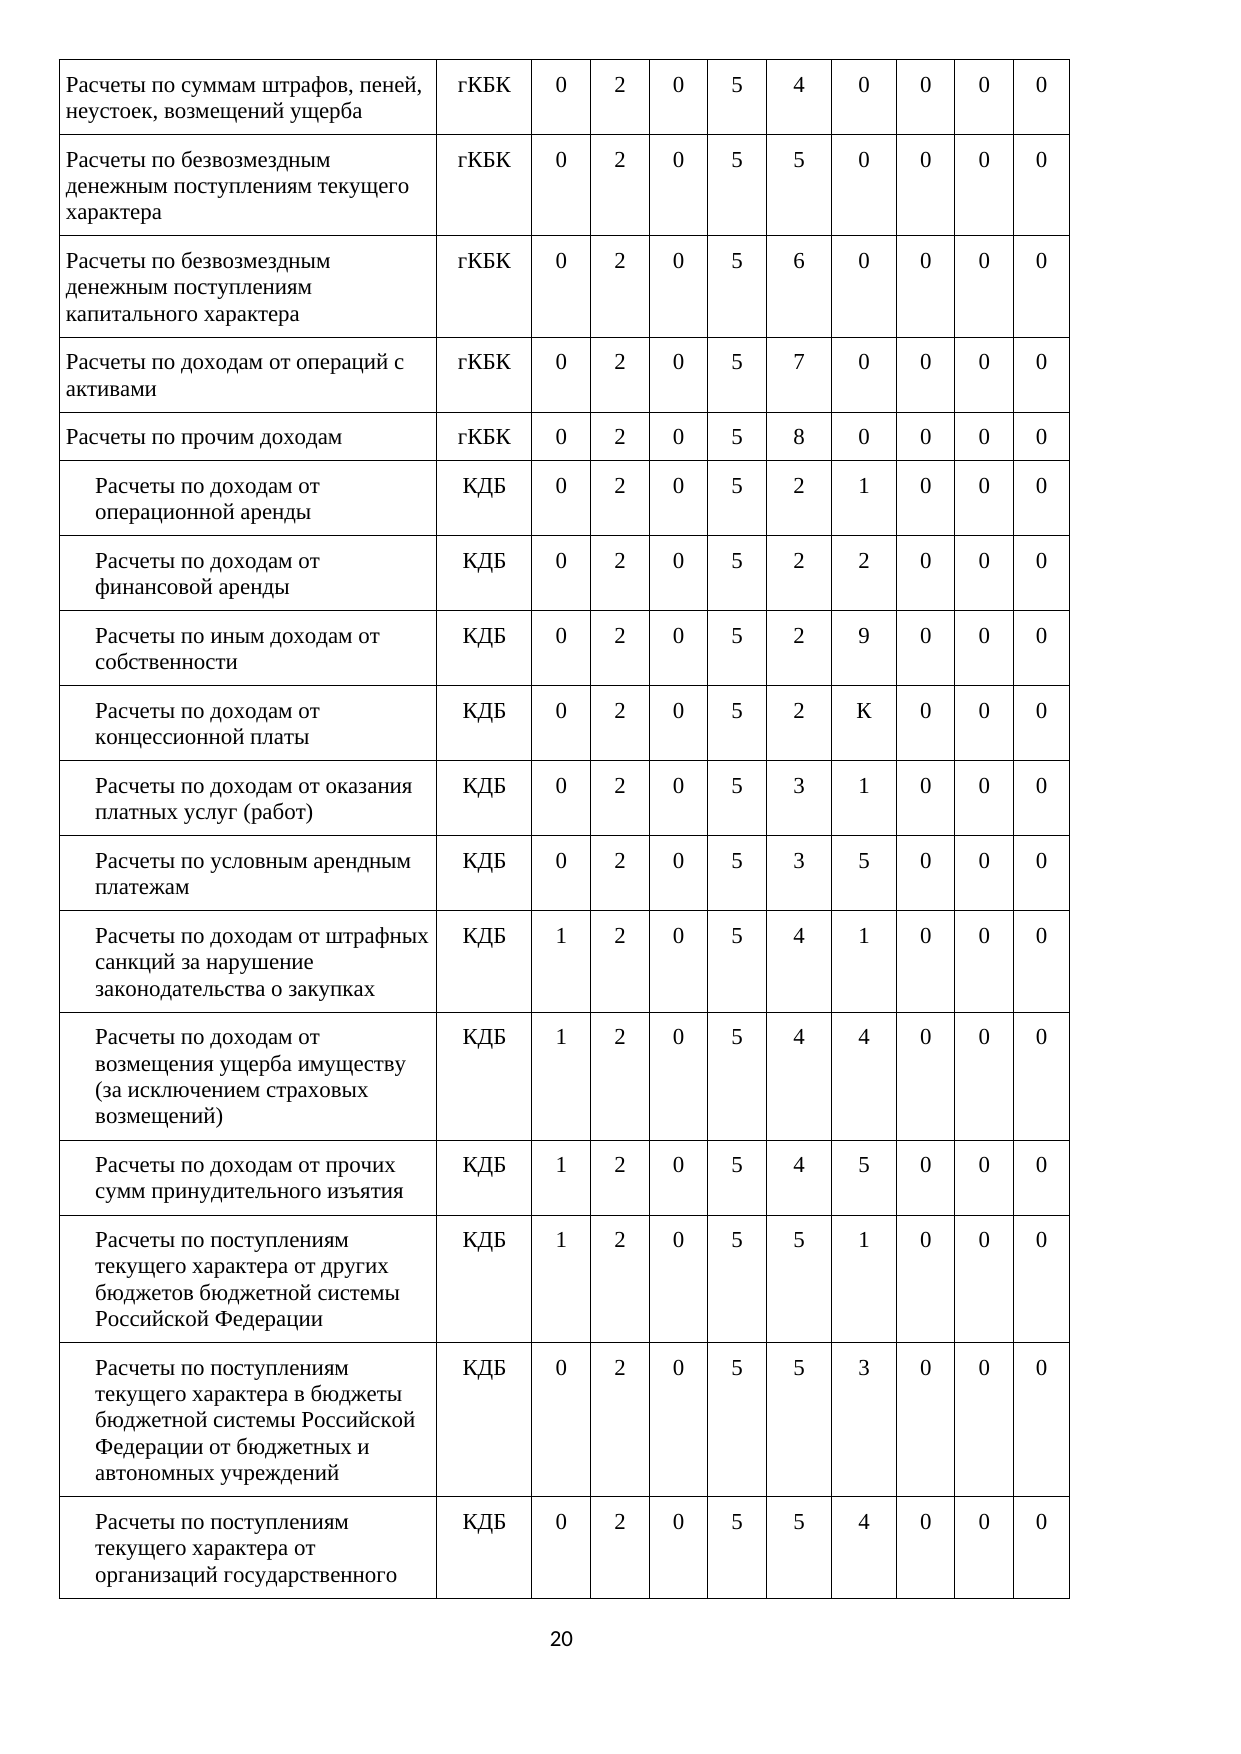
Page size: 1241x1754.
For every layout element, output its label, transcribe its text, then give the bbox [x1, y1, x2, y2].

table_cell 0 [650, 236, 707, 337]
table_cell 2 [591, 1343, 649, 1496]
table_cell 2 [767, 611, 831, 685]
table_cell 2 [591, 1141, 649, 1214]
table_cell 0 [897, 1013, 954, 1139]
table_cell 2 [591, 761, 649, 835]
table_cell 5 [708, 413, 766, 460]
table_cell 0 [532, 60, 590, 134]
table_cell 5 [708, 836, 766, 910]
table_cell 0 [650, 461, 707, 535]
table_cell 0 [955, 236, 1013, 337]
table_cell 0 [955, 461, 1013, 535]
table_cell 4 [767, 1141, 831, 1214]
table_cell 0 [532, 413, 590, 460]
table_cell 0 [532, 461, 590, 535]
table_cell 0 [897, 761, 954, 835]
table_cell 0 [1014, 611, 1069, 685]
table_cell 0 [1014, 1013, 1069, 1139]
table_cell 0 [955, 413, 1013, 460]
table_cell 0 [955, 686, 1013, 760]
table_cell 2 [591, 135, 649, 235]
table_cell Расчеты по доходам от операционной аренды [60, 461, 436, 535]
table_cell 0 [897, 836, 954, 910]
table_cell 5 [708, 686, 766, 760]
table_cell 5 [708, 1343, 766, 1496]
table_cell 5 [708, 1216, 766, 1342]
table_cell КДБ [437, 1343, 531, 1496]
table_cell Расчеты по условным арендным платежам [60, 836, 436, 910]
table_cell Расчеты по доходам от оказания платных услуг (работ) [60, 761, 436, 835]
table_cell 1 [532, 1013, 590, 1139]
table_cell Расчеты по доходам от финансовой аренды [60, 536, 436, 610]
table_cell 0 [650, 60, 707, 134]
table_cell 0 [1014, 1497, 1069, 1598]
table_cell КДБ [437, 611, 531, 685]
table_cell 1 [532, 911, 590, 1012]
table_cell 0 [955, 60, 1013, 134]
table_cell 5 [767, 135, 831, 235]
table_cell КДБ [437, 911, 531, 1012]
table_cell 0 [532, 761, 590, 835]
table_cell 2 [832, 536, 896, 610]
table_cell 0 [650, 135, 707, 235]
table_cell КДБ [437, 1013, 531, 1139]
table_cell 0 [650, 536, 707, 610]
table_cell Расчеты по суммам штрафов, пеней, неустоек, возмещений ущерба [60, 60, 436, 134]
table_cell 0 [650, 836, 707, 910]
table_cell 2 [591, 836, 649, 910]
table_cell 5 [832, 1141, 896, 1214]
table_cell КДБ [437, 761, 531, 835]
table_cell 0 [1014, 236, 1069, 337]
table_cell 0 [897, 1216, 954, 1342]
table_cell 0 [1014, 536, 1069, 610]
table_cell 0 [1014, 1343, 1069, 1496]
table_cell 0 [897, 135, 954, 235]
table_cell 0 [955, 338, 1013, 412]
table_cell 5 [708, 461, 766, 535]
table_cell 0 [955, 761, 1013, 835]
table_cell 0 [897, 236, 954, 337]
table_cell 0 [1014, 761, 1069, 835]
table_cell КДБ [437, 686, 531, 760]
table_cell КДБ [437, 1216, 531, 1342]
table_cell 5 [708, 911, 766, 1012]
table_cell 0 [650, 1497, 707, 1598]
table_cell 4 [832, 1013, 896, 1139]
table_cell 5 [708, 536, 766, 610]
table_cell 0 [532, 236, 590, 337]
table_cell 0 [897, 461, 954, 535]
table_cell 0 [955, 135, 1013, 235]
table_cell 0 [832, 338, 896, 412]
table_cell 0 [650, 413, 707, 460]
table_cell КДБ [437, 1141, 531, 1214]
table_cell Расчеты по поступлениям текущего характера в бюджеты бюджетной системы Российской Федерации от бюджетных и автономных учреждений [60, 1343, 436, 1496]
table_cell 0 [955, 836, 1013, 910]
table_cell 0 [832, 236, 896, 337]
table_cell 0 [1014, 836, 1069, 910]
table_cell 0 [650, 1216, 707, 1342]
table_cell 0 [897, 1343, 954, 1496]
table_cell 0 [532, 611, 590, 685]
table_cell Расчеты по доходам от операций с активами [60, 338, 436, 412]
table_cell 0 [955, 1141, 1013, 1214]
table_cell 6 [767, 236, 831, 337]
table_cell КДБ [437, 536, 531, 610]
table_cell 0 [897, 686, 954, 760]
table_cell 0 [650, 911, 707, 1012]
table_cell К [832, 686, 896, 760]
table_cell 2 [767, 461, 831, 535]
table_cell 0 [1014, 911, 1069, 1012]
table_cell 0 [650, 686, 707, 760]
table_cell гКБК [437, 60, 531, 134]
table_cell 0 [897, 413, 954, 460]
table_cell 3 [832, 1343, 896, 1496]
table_cell Расчеты по прочим доходам [60, 413, 436, 460]
table_cell 2 [591, 338, 649, 412]
table_cell Расчеты по иным доходам от собственности [60, 611, 436, 685]
table_cell 0 [532, 1343, 590, 1496]
table_cell 0 [955, 1013, 1013, 1139]
table_cell 5 [708, 1013, 766, 1139]
table_cell 0 [1014, 1141, 1069, 1214]
table_cell 4 [767, 60, 831, 134]
table_cell 0 [897, 1141, 954, 1214]
table_cell 2 [767, 686, 831, 760]
table_cell 0 [1014, 413, 1069, 460]
table_cell гКБК [437, 338, 531, 412]
table_cell 2 [591, 1013, 649, 1139]
table_cell Расчеты по доходам от прочих сумм принудительного изъятия [60, 1141, 436, 1214]
table_cell 2 [591, 60, 649, 134]
table_cell 2 [591, 911, 649, 1012]
table_cell 2 [591, 536, 649, 610]
table_cell гКБК [437, 413, 531, 460]
table_cell 0 [955, 611, 1013, 685]
table_cell Расчеты по доходам от штрафных санкций за нарушение законодательства о закупках [60, 911, 436, 1012]
table_cell 3 [767, 836, 831, 910]
table_cell 1 [832, 1216, 896, 1342]
table_cell 5 [767, 1497, 831, 1598]
table_cell 0 [832, 60, 896, 134]
table_cell Расчеты по безвозмездным денежным поступлениям капитального характера [60, 236, 436, 337]
table_cell 8 [767, 413, 831, 460]
table_cell 1 [832, 911, 896, 1012]
table_cell 0 [532, 1497, 590, 1598]
table_cell 7 [767, 338, 831, 412]
table_cell 0 [832, 413, 896, 460]
table_cell 1 [832, 761, 896, 835]
table_cell 0 [897, 911, 954, 1012]
table_cell 2 [767, 536, 831, 610]
table_cell 0 [650, 1141, 707, 1214]
table_cell 0 [1014, 686, 1069, 760]
table_cell 5 [708, 761, 766, 835]
table_cell 0 [955, 1497, 1013, 1598]
table_cell 0 [897, 536, 954, 610]
table_cell 5 [767, 1216, 831, 1342]
table_cell КДБ [437, 836, 531, 910]
table_cell 0 [532, 686, 590, 760]
table_cell Расчеты по поступлениям текущего характера от других бюджетов бюджетной системы Российской Федерации [60, 1216, 436, 1342]
table_cell Расчеты по доходам от концессионной платы [60, 686, 436, 760]
table_cell 0 [897, 1497, 954, 1598]
table_cell 0 [832, 135, 896, 235]
table_cell 5 [708, 60, 766, 134]
table_cell 2 [591, 686, 649, 760]
table_cell 0 [650, 338, 707, 412]
table_cell 0 [650, 1343, 707, 1496]
table_cell 5 [708, 338, 766, 412]
table_cell 4 [767, 1013, 831, 1139]
table_cell гКБК [437, 135, 531, 235]
table_cell 2 [591, 413, 649, 460]
table_cell 0 [532, 338, 590, 412]
table_cell 0 [955, 911, 1013, 1012]
table_cell 2 [591, 1497, 649, 1598]
table_cell 4 [767, 911, 831, 1012]
table_cell гКБК [437, 236, 531, 337]
table_cell 0 [532, 836, 590, 910]
table_cell 2 [591, 461, 649, 535]
table_cell 0 [532, 135, 590, 235]
table_cell 0 [1014, 461, 1069, 535]
table_cell 0 [897, 338, 954, 412]
table_cell 2 [591, 1216, 649, 1342]
table_cell 0 [955, 1343, 1013, 1496]
table_cell 0 [1014, 338, 1069, 412]
table_cell 0 [955, 1216, 1013, 1342]
table_cell Расчеты по поступлениям текущего характера от организаций государственного сектора [60, 1497, 436, 1598]
table_cell 0 [1014, 135, 1069, 235]
table_cell 5 [708, 611, 766, 685]
table_cell 0 [650, 761, 707, 835]
table_cell 1 [532, 1141, 590, 1214]
table_cell Расчеты по безвозмездным денежным поступлениям текущего характера [60, 135, 436, 235]
table_cell 2 [591, 236, 649, 337]
table_cell 3 [767, 761, 831, 835]
table_cell 0 [1014, 60, 1069, 134]
table_cell 0 [650, 611, 707, 685]
table_cell 5 [832, 836, 896, 910]
table_cell 1 [832, 461, 896, 535]
table_cell КДБ [437, 1497, 531, 1598]
table_cell 0 [897, 611, 954, 685]
table_cell 1 [532, 1216, 590, 1342]
table_cell КДБ [437, 461, 531, 535]
table_cell 5 [708, 1141, 766, 1214]
table_cell 5 [708, 1497, 766, 1598]
table_cell 0 [955, 536, 1013, 610]
table_cell 0 [532, 536, 590, 610]
table_cell 0 [650, 1013, 707, 1139]
table_cell 2 [591, 611, 649, 685]
table_cell 0 [1014, 1216, 1069, 1342]
table_cell 4 [832, 1497, 896, 1598]
table_cell 0 [897, 60, 954, 134]
table_cell 5 [708, 236, 766, 337]
table_cell 5 [767, 1343, 831, 1496]
table_cell Расчеты по доходам от возмещения ущерба имуществу (за исключением страховых возмещений) [60, 1013, 436, 1139]
table_cell 9 [832, 611, 896, 685]
table_cell 5 [708, 135, 766, 235]
